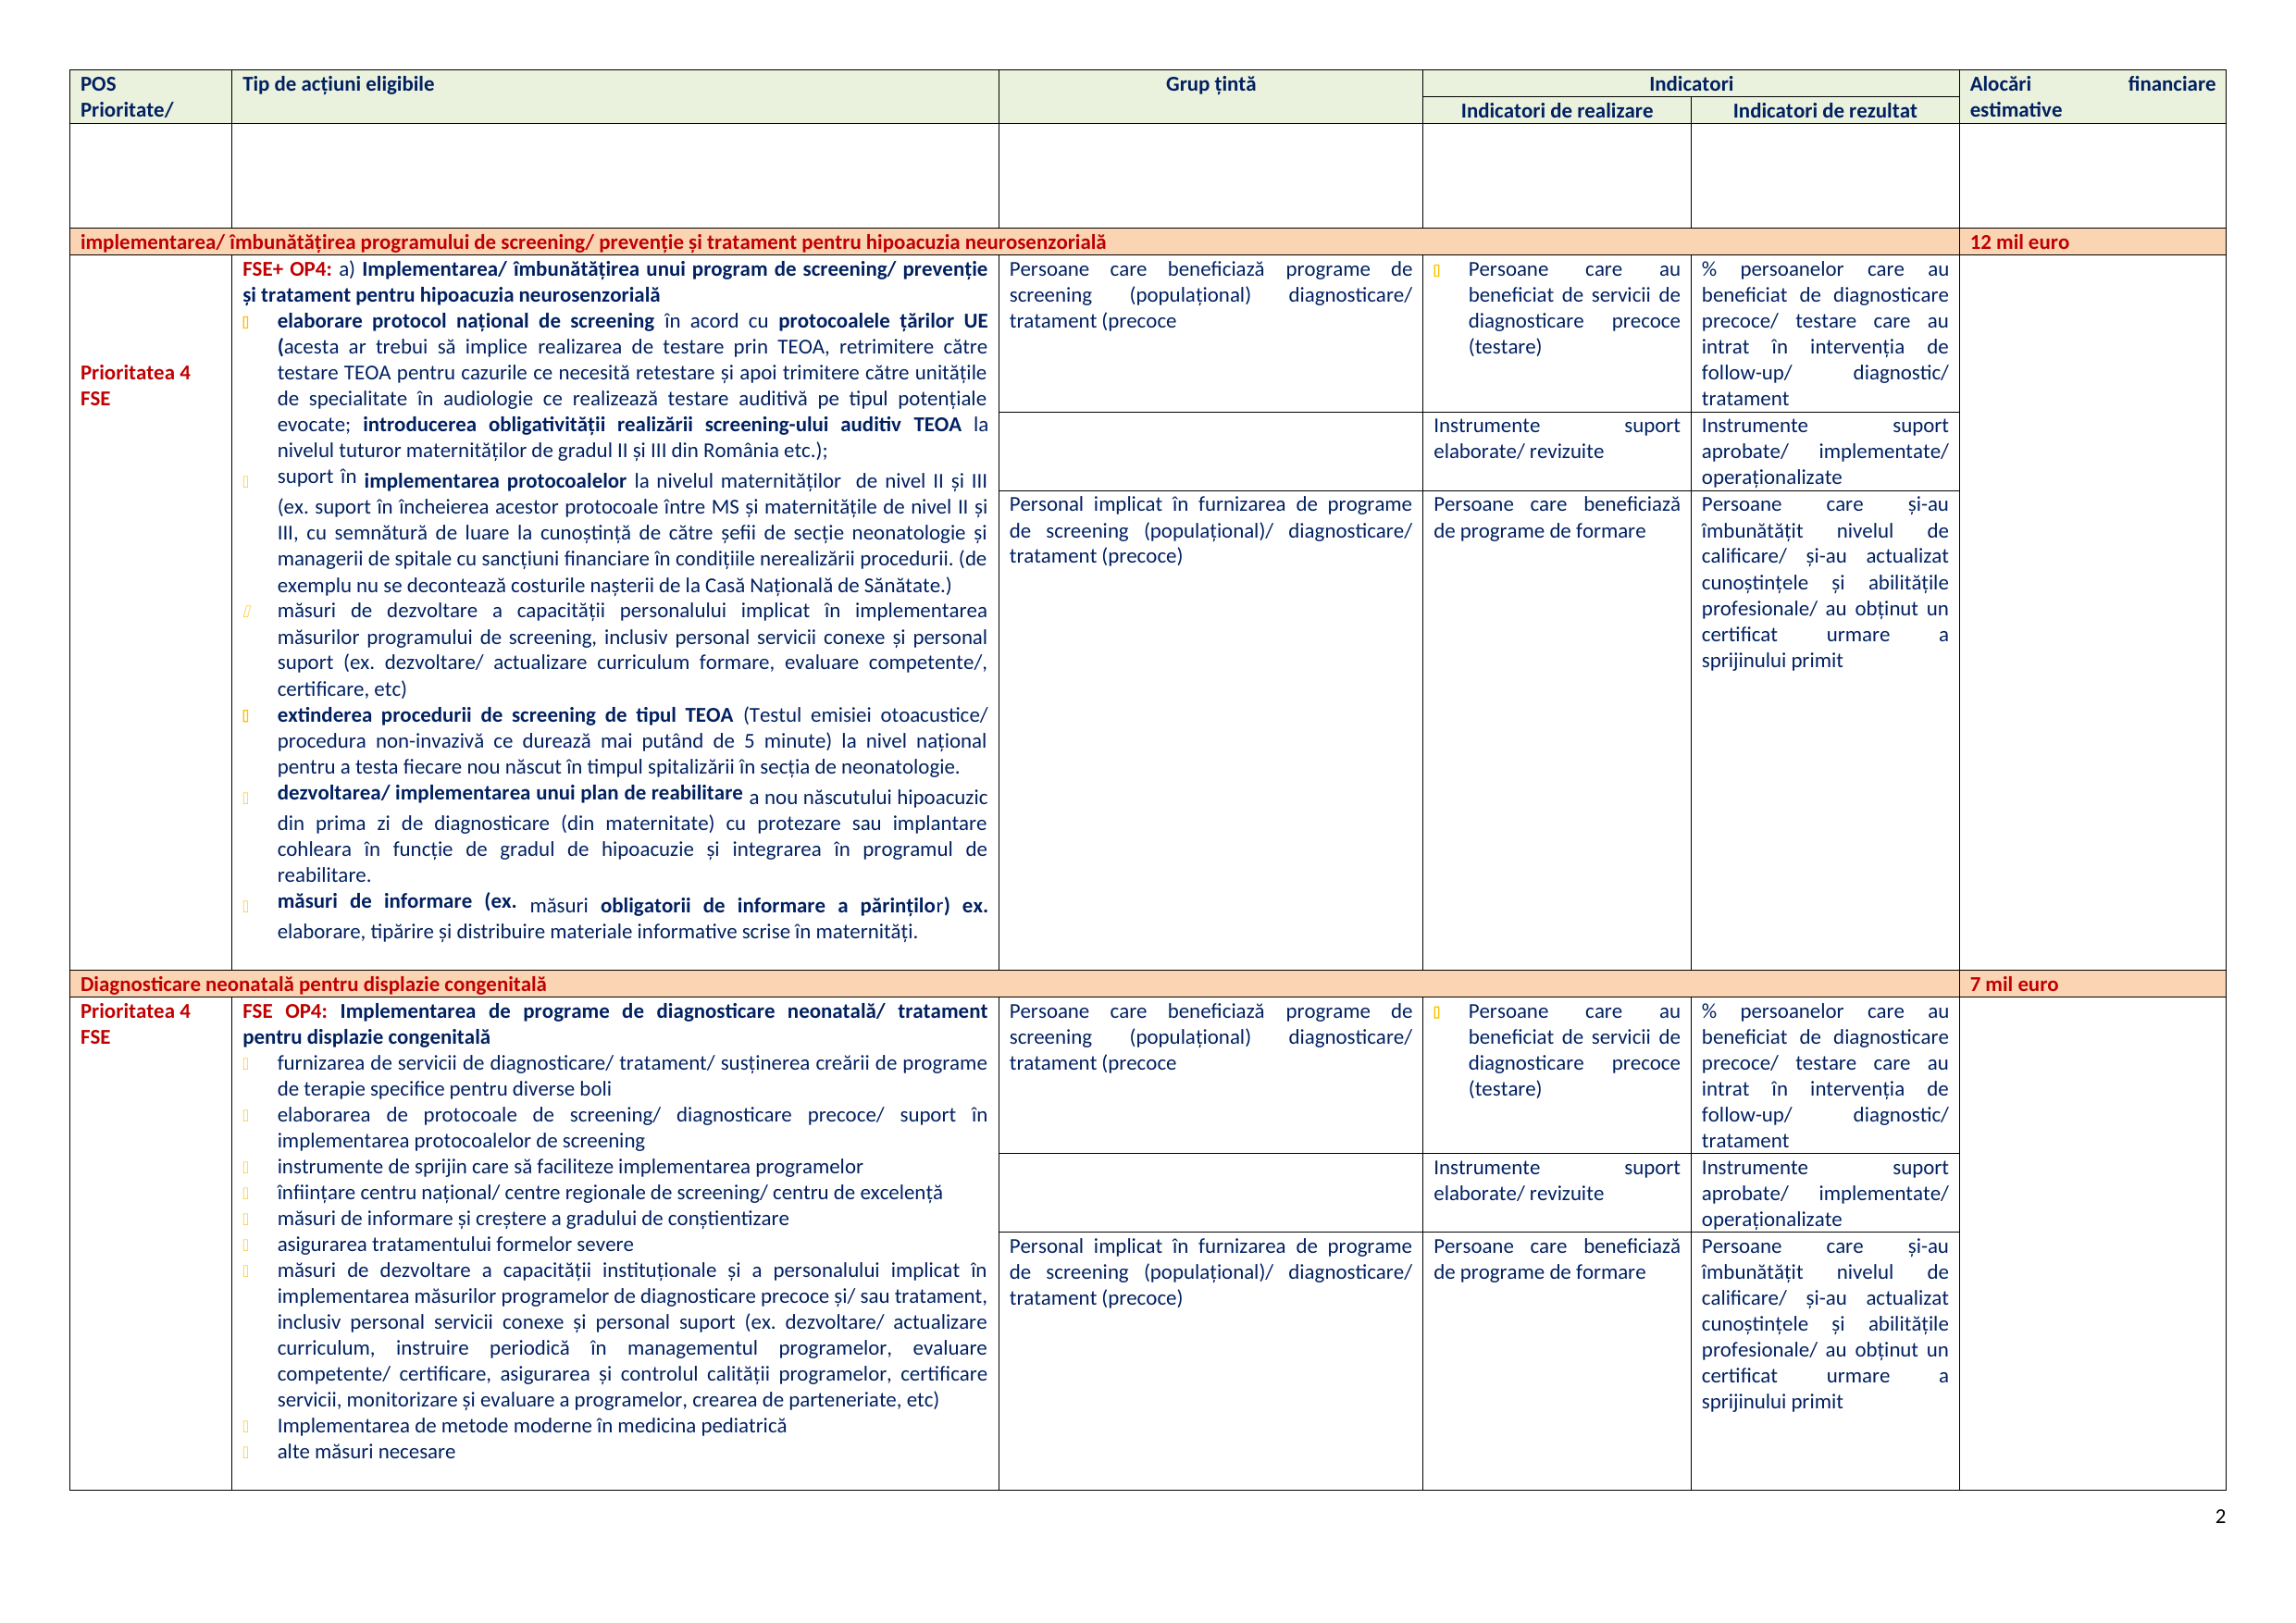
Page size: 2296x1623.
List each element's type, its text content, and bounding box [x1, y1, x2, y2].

table_cell 7 mil euro [1960, 971, 2226, 997]
table_header Indicatori [1423, 70, 1959, 96]
table_cell Persoane care beneficiază programe de screening (populațional) diagnosticare/ tratament (precoce [999, 997, 1422, 1153]
table_cell Personal implicat în furnizarea de programe de screening (populațional)/ diagnosticare/ tratament (precoce) [999, 491, 1422, 970]
table_cell implementarea/ îmbunătățirea programului de screening/ prevenție și tratament pentru hipoacuzia neurosenzorială [70, 229, 1959, 254]
table_cell 12 mil euro [1960, 229, 2226, 254]
table_cell [999, 1154, 1422, 1232]
table_cell Indicatori de realizare [1423, 97, 1691, 123]
table_cell Personal implicat în furnizarea de programe de screening (populațional)/ diagnosticare/ tratament (precoce) [999, 1233, 1422, 1490]
table_cell Persoane care beneficiază de programe de formare [1423, 1233, 1691, 1490]
table_cell [1960, 255, 2226, 970]
table_cell Prioritatea 4 FSE [70, 255, 231, 970]
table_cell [999, 124, 1422, 228]
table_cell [1692, 124, 1959, 228]
table_cell Persoane care beneficiază de programe de formare [1423, 491, 1691, 970]
table_cell Prioritatea 4 FSE [70, 997, 231, 1490]
table_header Tip de acțiuni eligibile [232, 70, 999, 123]
table_header Alocări financiare estimative [1960, 70, 2226, 123]
table_cell Instrumente suport aprobate/ implementate/ operaționalizate [1692, 1154, 1959, 1232]
table_cell Instrumente suport aprobate/ implementate/ operaționalizate [1692, 413, 1959, 489]
table_cell [1960, 997, 2226, 1490]
table_cell Persoane care beneficiază programe de screening (populațional) diagnosticare/ tratament (precoce [999, 255, 1422, 411]
table_cell Persoane care au beneficiat de servicii de diagnosticare precoce (testare) [1423, 997, 1691, 1153]
table_header POS Prioritate/ Fond [70, 70, 231, 123]
table_cell FSE OP4: Implementarea de programe de diagnosticare neonatală/ tratament pentru displazie congenitală furnizarea de servicii de diagnosticare/ tratament/ susținerea creării de programe de terapie specifice pentru diverse boli elaborarea de protocoale de screening/ diagnosticare precoce/ suport în implementarea protocoalelor de screening instrumente de sprijin care să faciliteze implementarea programelor înființare centru național/ centre regionale de screening/ centru de excelență măsuri de informare și creștere a gradului de conștientizare asigurarea tratamentului formelor severe măsuri de dezvoltare a capacității instituționale și a personalului implicat în implementarea măsurilor programelor de diagnosticare precoce și/ sau tratament, inclusiv personal servicii conexe și personal suport (ex. dezvoltare/ actualizare curriculum, instruire periodică în managementul programelor, evaluare competente/ certificare, asigurarea și controlul calității programelor, certificare servicii, monitorizare și evaluare a programelor, crearea de parteneriate, etc) Implementarea de metode moderne în medicina pediatrică alte măsuri necesare [232, 997, 999, 1490]
table_cell [999, 413, 1422, 489]
table_header Grup țintă [999, 70, 1422, 123]
table_cell Persoane care au beneficiat de servicii de diagnosticare precoce (testare) [1423, 255, 1691, 411]
table_cell Diagnosticare neonatală pentru displazie congenitală [70, 971, 1959, 997]
table_cell Instrumente suport elaborate/ revizuite [1423, 413, 1691, 489]
table_cell Indicatori de rezultat [1692, 97, 1959, 123]
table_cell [1423, 124, 1691, 228]
table_cell % persoanelor care au beneficiat de diagnosticare precoce/ testare care au intrat în intervenția de follow-up/ diagnostic/ tratament [1692, 997, 1959, 1153]
table_cell FSE+ OP4: a) Implementarea/ îmbunătățirea unui program de screening/ prevenție și tratament pentru hipoacuzia neurosenzorială elaborare protocol național de screening în acord cu protocoalele țărilor UE (acesta ar trebui să implice realizarea de testare prin TEOA, retrimitere către testare TEOA pentru cazurile ce necesită retestare și apoi trimitere către unitățile de specialitate în audiologie ce realizează testare auditivă pe tipul potențiale evocate; introducerea obligativității realizării screening-ului auditiv TEOA la nivelul tuturor maternităților de gradul II și III din România etc.); suport în implementarea protocoalelor la nivelul maternităților de nivel II și III (ex. suport în încheierea acestor protocoale între MS și maternitățile de nivel II și III, cu semnătură de luare la cunoștință de către șefii de secție neonatologie și managerii de spitale cu sancțiuni financiare în condițiile nerealizării procedurii. (de exemplu nu se decontează costurile nașterii de la Casă Națională de Sănătate.) măsuri de dezvoltare a capacității personalului implicat în implementarea măsurilor programului de screening, inclusiv personal servicii conexe și personal suport (ex. dezvoltare/ actualizare curriculum formare, evaluare competente/, certificare, etc) extinderea procedurii de screening de tipul TEOA (Testul emisiei otoacustice/ procedura non-invazivă ce durează mai putând de 5 minute) la nivel național pentru a testa fiecare nou născut în timpul spitalizării în secția de neonatologie. dezvoltarea/ implementarea unui plan de reabilitare a nou născutului hipoacuzic din prima zi de diagnosticare (din maternitate) cu protezare sau implantare cohleara în funcție de gradul de hipoacuzie și integrarea în programul de reabilitare. măsuri de informare (ex. măsuri obligatorii de informare a părinților) ex. elaborare, tipărire și distribuire materiale informative scrise în maternități. [232, 255, 999, 970]
table_cell % persoanelor care au beneficiat de diagnosticare precoce/ testare care au intrat în intervenția de follow-up/ diagnostic/ tratament [1692, 255, 1959, 411]
table_cell Instrumente suport elaborate/ revizuite [1423, 1154, 1691, 1232]
